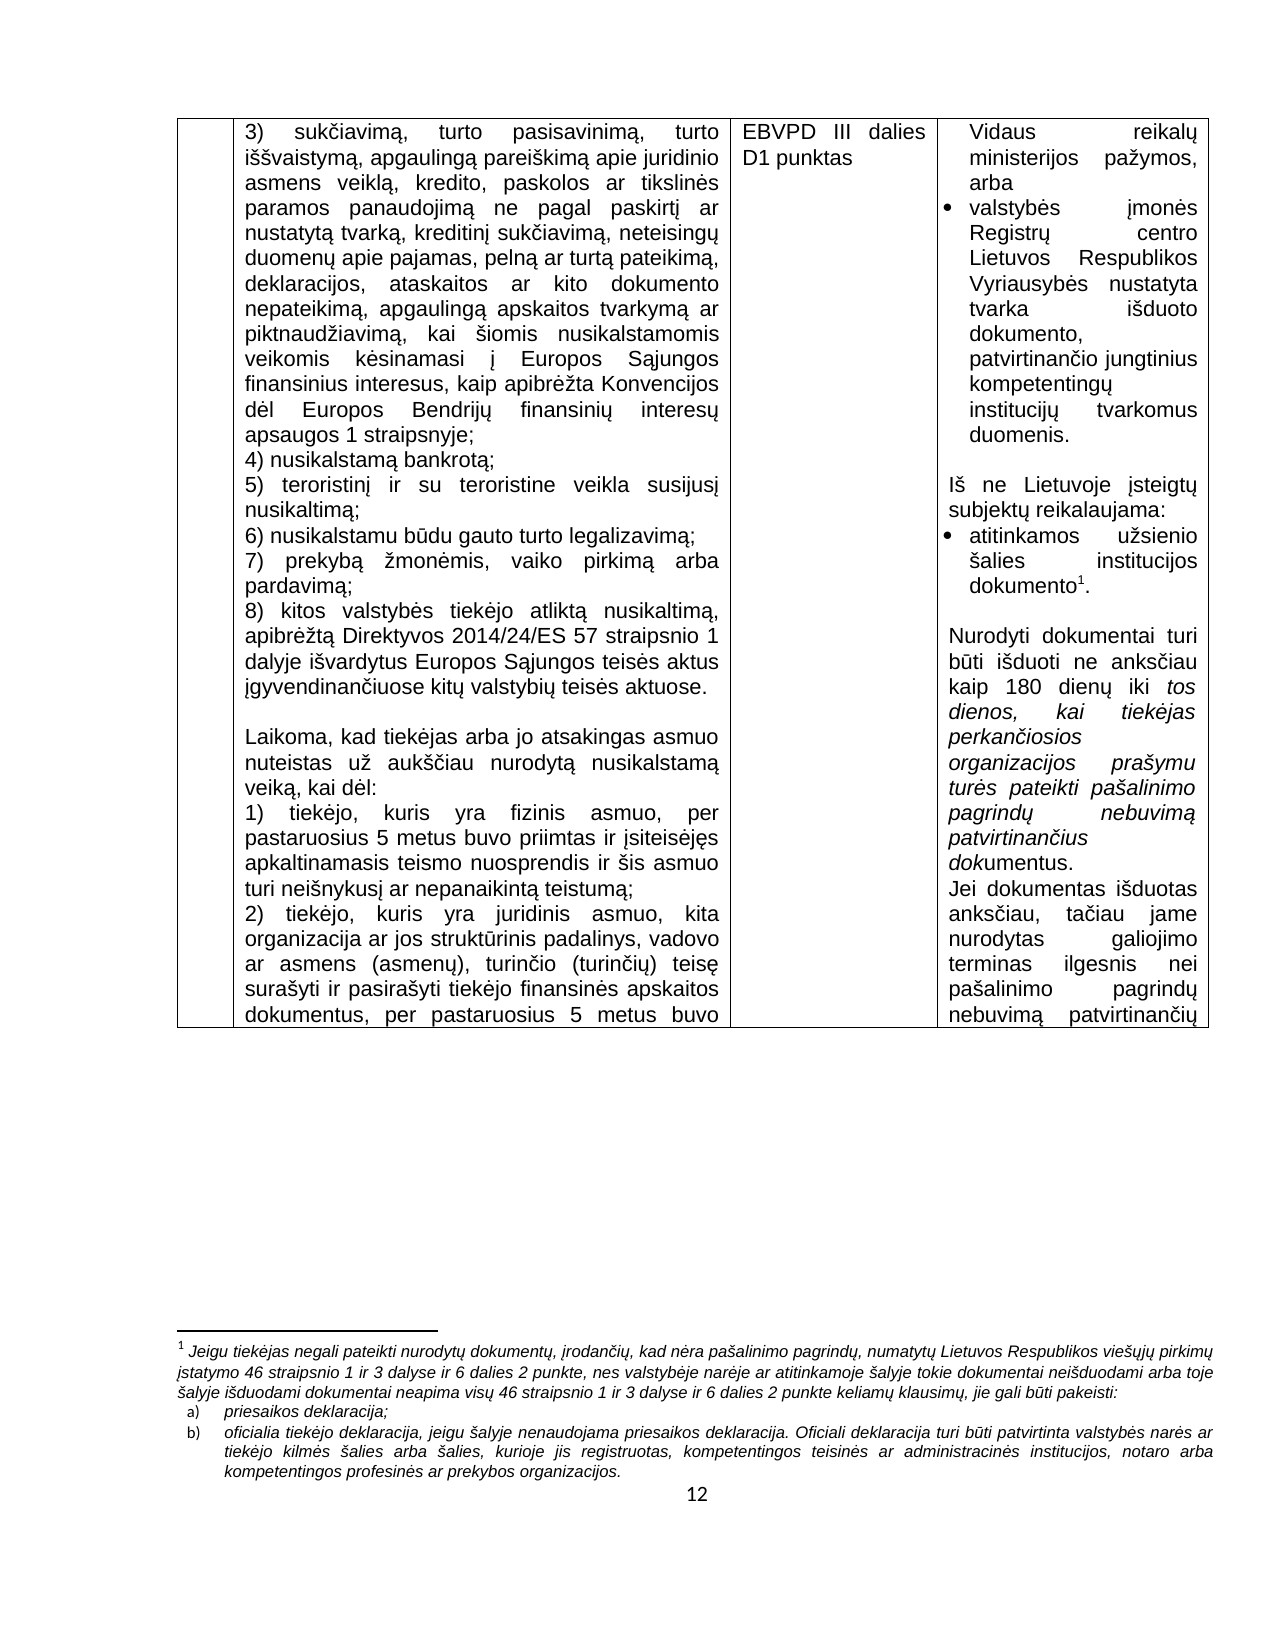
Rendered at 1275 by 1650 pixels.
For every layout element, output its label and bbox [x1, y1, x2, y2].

table_cell [178, 119, 233, 1027]
table_cell [234, 119, 730, 1027]
table_cell [938, 119, 1208, 1027]
table_cell [731, 119, 937, 1027]
